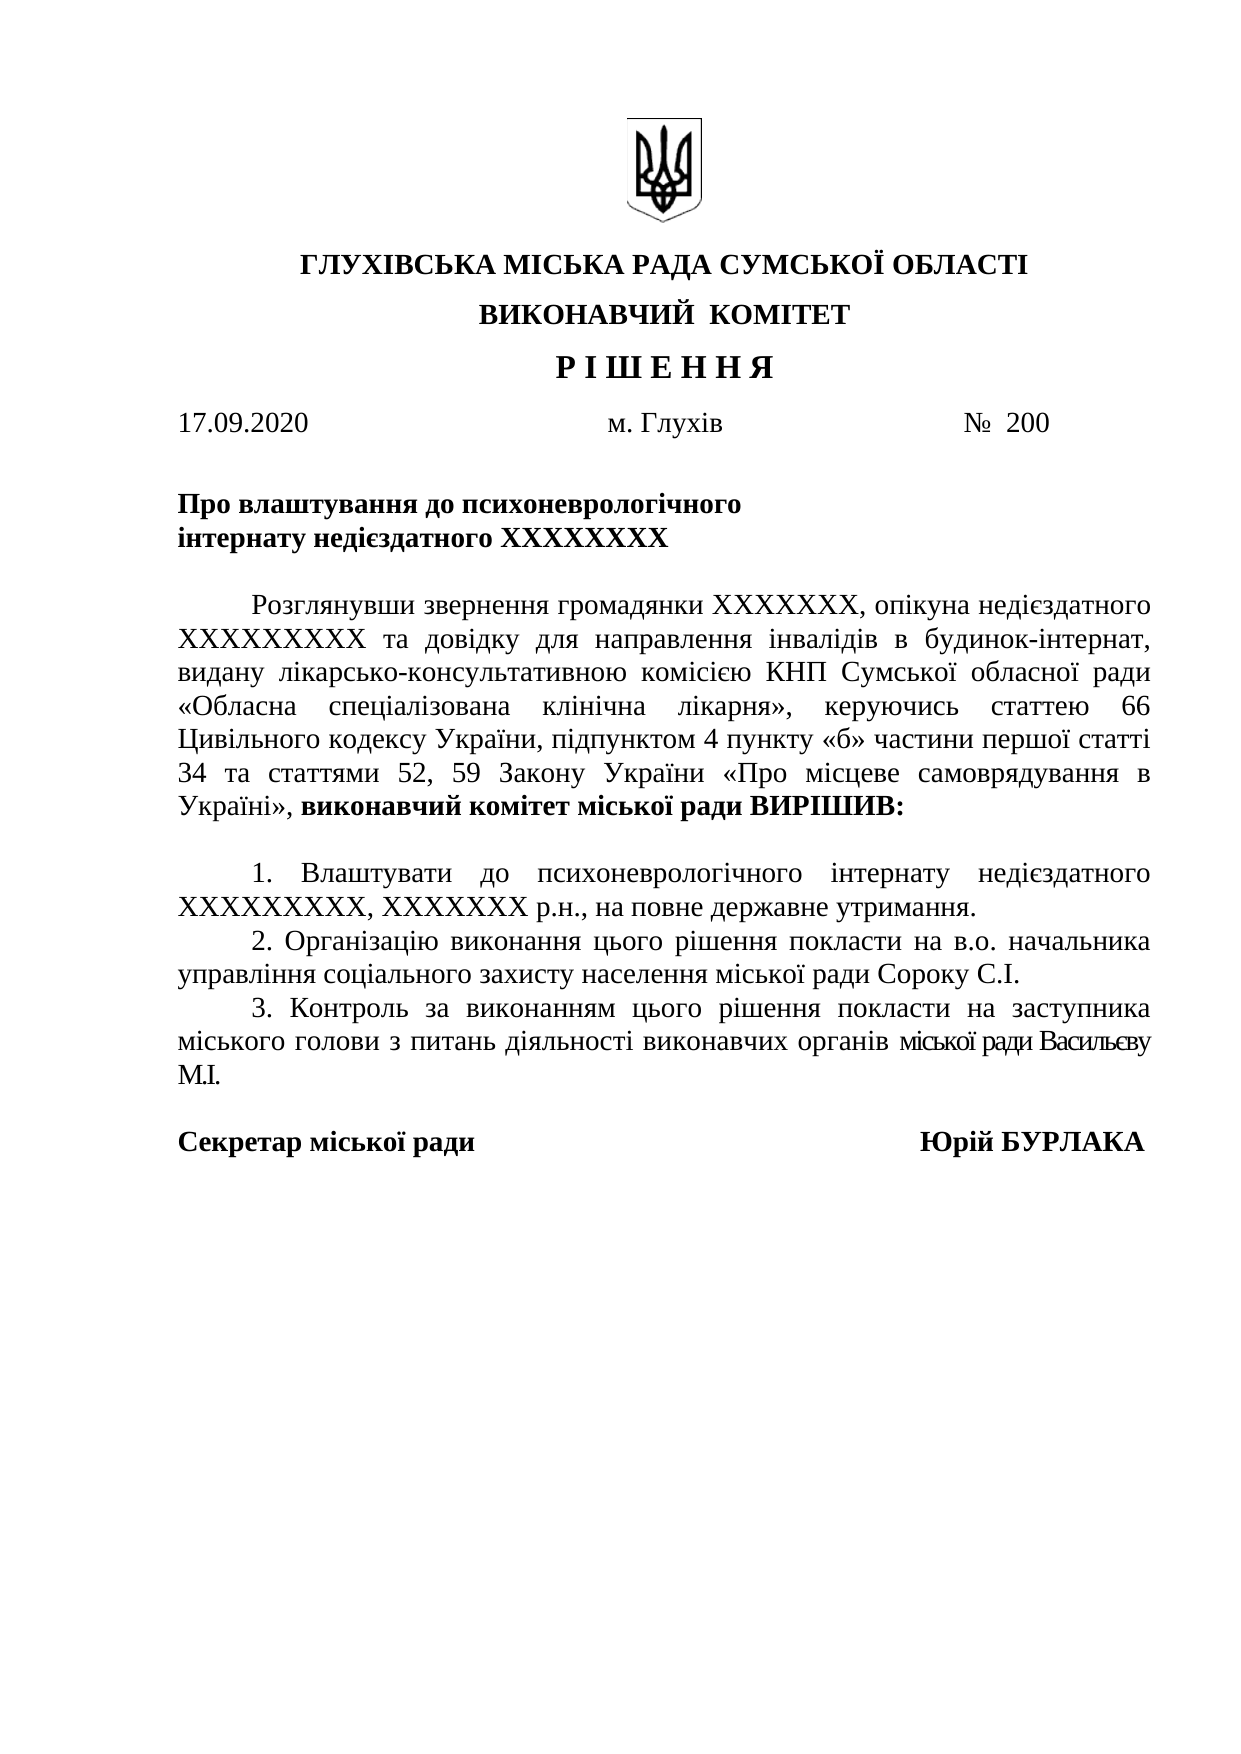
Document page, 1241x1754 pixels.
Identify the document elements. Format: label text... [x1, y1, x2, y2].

text 1. Влаштувати до психоневрологічного інтернату недієздатного ХХХХХХХХХ, ХХХХХХХ р.н., на повне державне утримання. [177, 856, 1152, 923]
text 3. Контроль за виконанням цього рішення покласти на заступника міського голови з питань діяльності виконавчих органів міської ради Васильєву М.І. [177, 990, 1152, 1090]
text ГЛУХІВСЬКА МІСЬКА РАДА СУМСЬКОЇ ОБЛАСТІ [177, 247, 1152, 280]
text 17.09.2020 м. Глухів № 200 [177, 405, 1152, 438]
text Р І Ш Е Н Н Я [177, 347, 1152, 386]
text Секретар міської ради Юрій БУРЛАКА [177, 1124, 1152, 1157]
picture [627, 118, 702, 223]
text інтернату недієздатного ХХХХХХХХ [177, 520, 1152, 554]
text 2. Організацію виконання цього рішення покласти на в.о. начальника управління соціального захисту населення міської ради Сороку С.І. [177, 923, 1152, 990]
text ВИКОНАВЧИЙ КОМІТЕТ [177, 297, 1152, 331]
text Розглянувши звернення громадянки ХХХХХХХ, опікуна недієздатного ХХХХХХХХХ та довідку для направлення інвалідів в будинок-інтернат, видану лікарсько-консультативною комісією КНП Сумської обласної ради «Обласна спеціалізована клінічна лікарня», керуючись статтею 66 Цивільного кодексу України, підпунктом 4 пункту «б» частини першої статті 34 та статтями 52, 59 Закону України «Про місцеве самоврядування в Україні», виконавчий комітет міської ради ВИРІШИВ: [177, 587, 1152, 822]
text Про влаштування до психоневрологічного [177, 487, 1152, 520]
